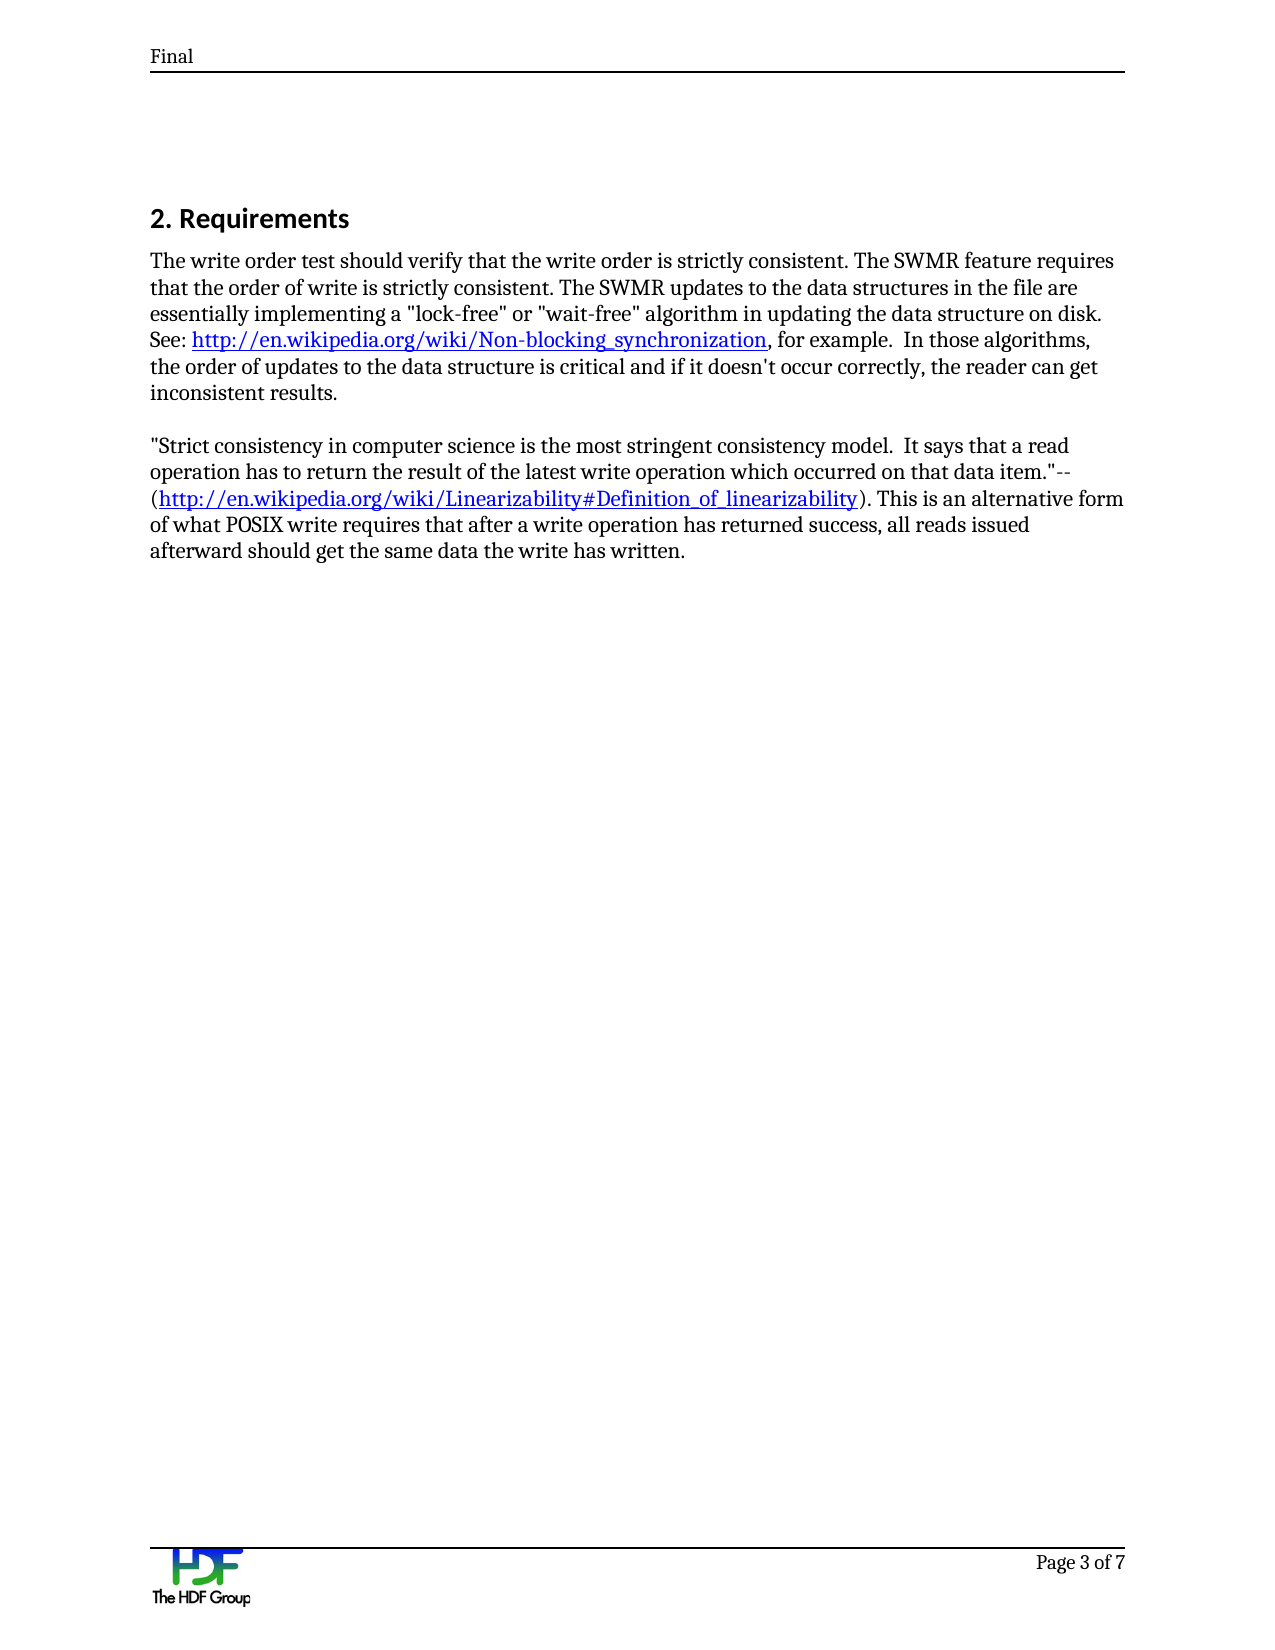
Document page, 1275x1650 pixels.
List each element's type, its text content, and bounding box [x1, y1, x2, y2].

text "Strict consistency in computer science is the most stringent consistency model. It says that a read operation has to return the result of the latest write operation which occurred on that data item."-- (http://en.wikipedia.org/wiki/Linearizability#Definition_of_linearizability). This is an alternative form of what POSIX write requires that after a write operation has returned success, all reads issued afterward should get the same data the write has written. [150, 433, 1125, 564]
text The write order test should verify that the write order is strictly consistent. The SWMR feature requires that the order of write is strictly consistent. The SWMR updates to the data structures in the file are essentially implementing a "lock-free" or "wait-free" algorithm in updating the data structure on disk. See: http://en.wikipedia.org/wiki/Non-blocking_synchronization, for example. In those algorithms, the order of updates to the data structure is critical and if it doesn't occur correctly, the reader can get inconsistent results. [150, 248, 1125, 406]
picture [152, 1549, 251, 1607]
subtitle Requirements [150, 200, 1125, 236]
